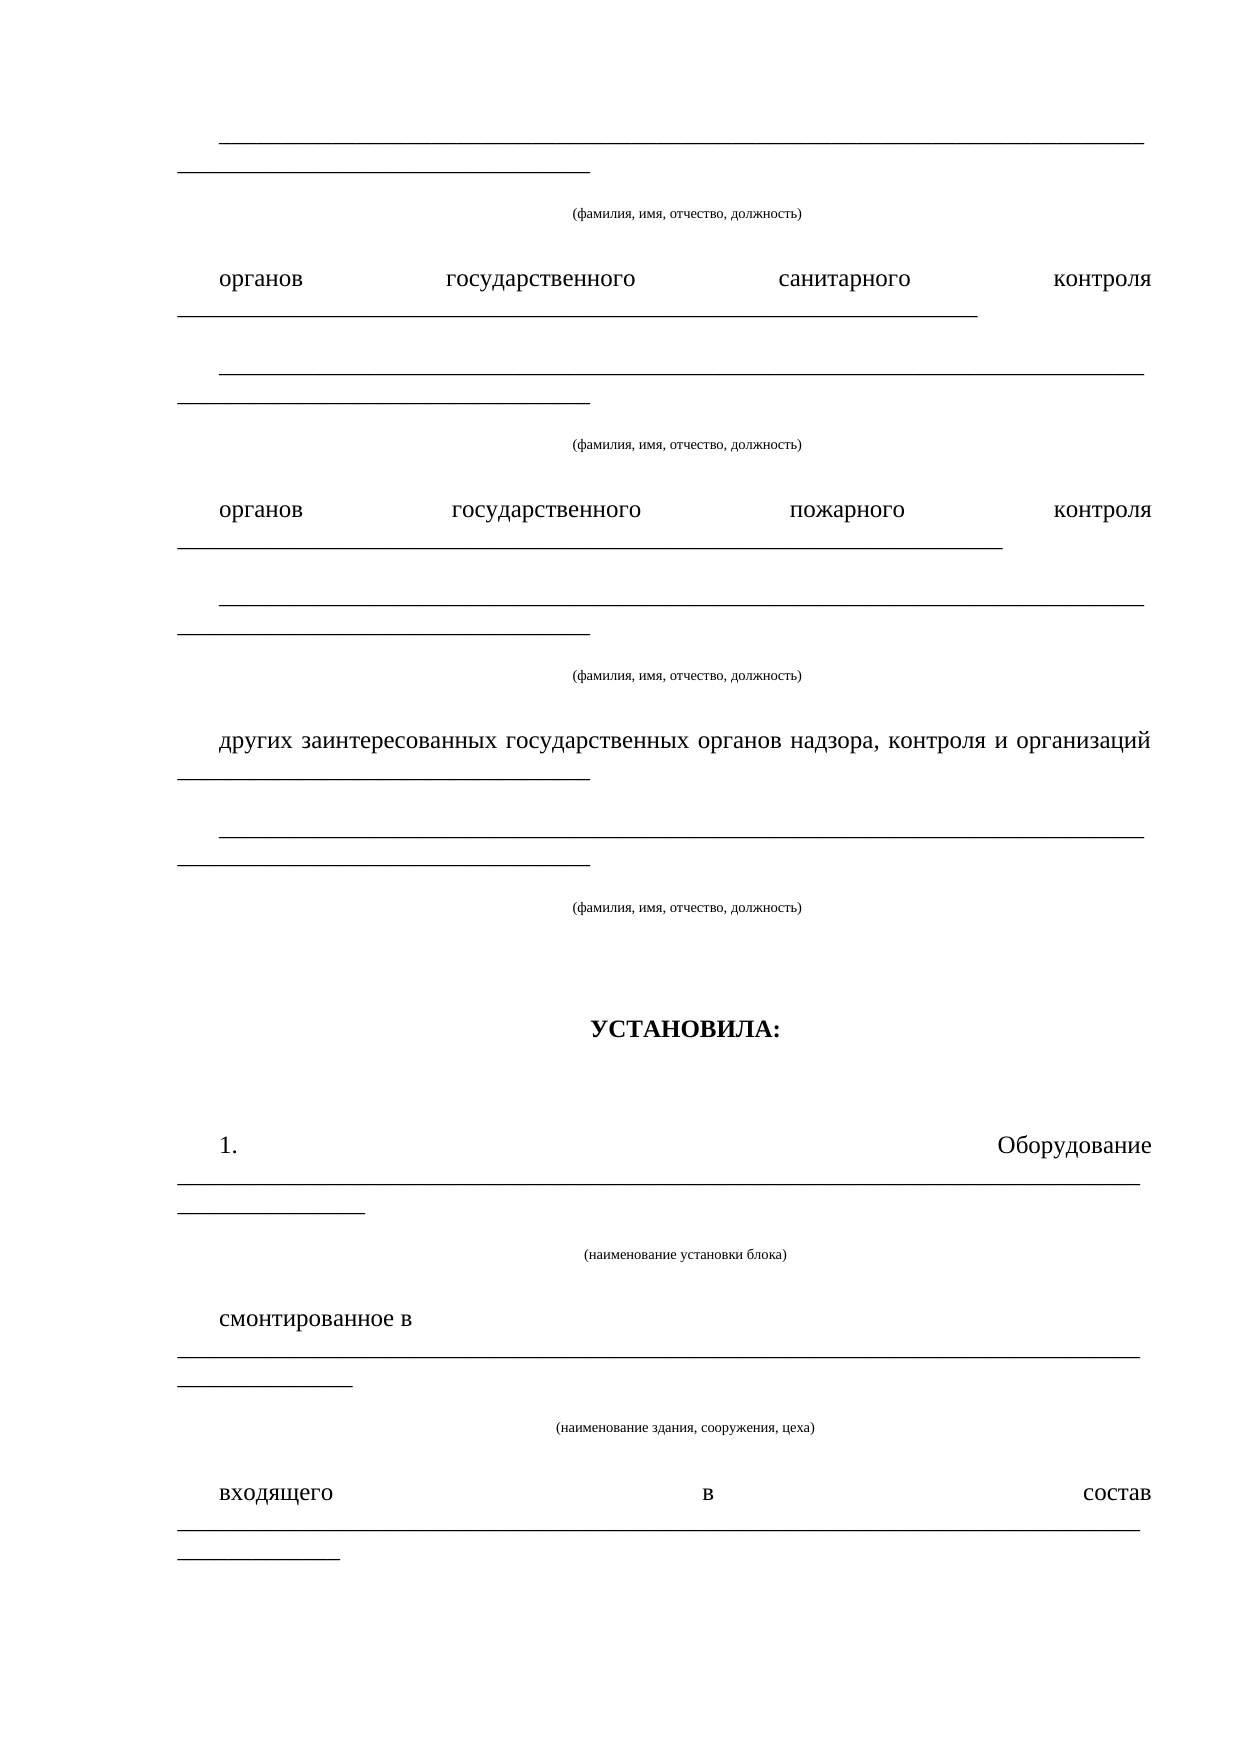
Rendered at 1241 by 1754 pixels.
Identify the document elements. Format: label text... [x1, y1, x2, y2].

text других заинтересованных государственных органов надзора, контроля и организаций _________________________________ [177, 725, 1152, 783]
text органов государственного пожарного контроля __________________________________________________________________ [177, 494, 1152, 551]
text (фамилия, имя, отчество, должность) [177, 436, 1152, 465]
text ___________________________________________________________________________________________________________ [177, 812, 1152, 869]
text (наименование здания, сооружения, цеха) [177, 1419, 1152, 1448]
text смонтированное в ___________________________________________________________________________________________ [177, 1303, 1152, 1390]
text (фамилия, имя, отчество, должность) [177, 667, 1152, 696]
text (наименование установки блока) [177, 1246, 1152, 1274]
text (фамилия, имя, отчество, должность) [177, 898, 1152, 927]
text органов государственного санитарного контроля ________________________________________________________________ [177, 263, 1152, 320]
text 1. Оборудование ____________________________________________________________________________________________ [177, 1130, 1152, 1216]
text УСТАНОВИЛА: [177, 1014, 1152, 1043]
text (фамилия, имя, отчество, должность) [177, 205, 1152, 233]
text ___________________________________________________________________________________________________________ [177, 349, 1152, 407]
text входящего в состав __________________________________________________________________________________________ [177, 1477, 1152, 1563]
text ___________________________________________________________________________________________________________ [177, 581, 1152, 638]
text ___________________________________________________________________________________________________________ [177, 118, 1152, 176]
